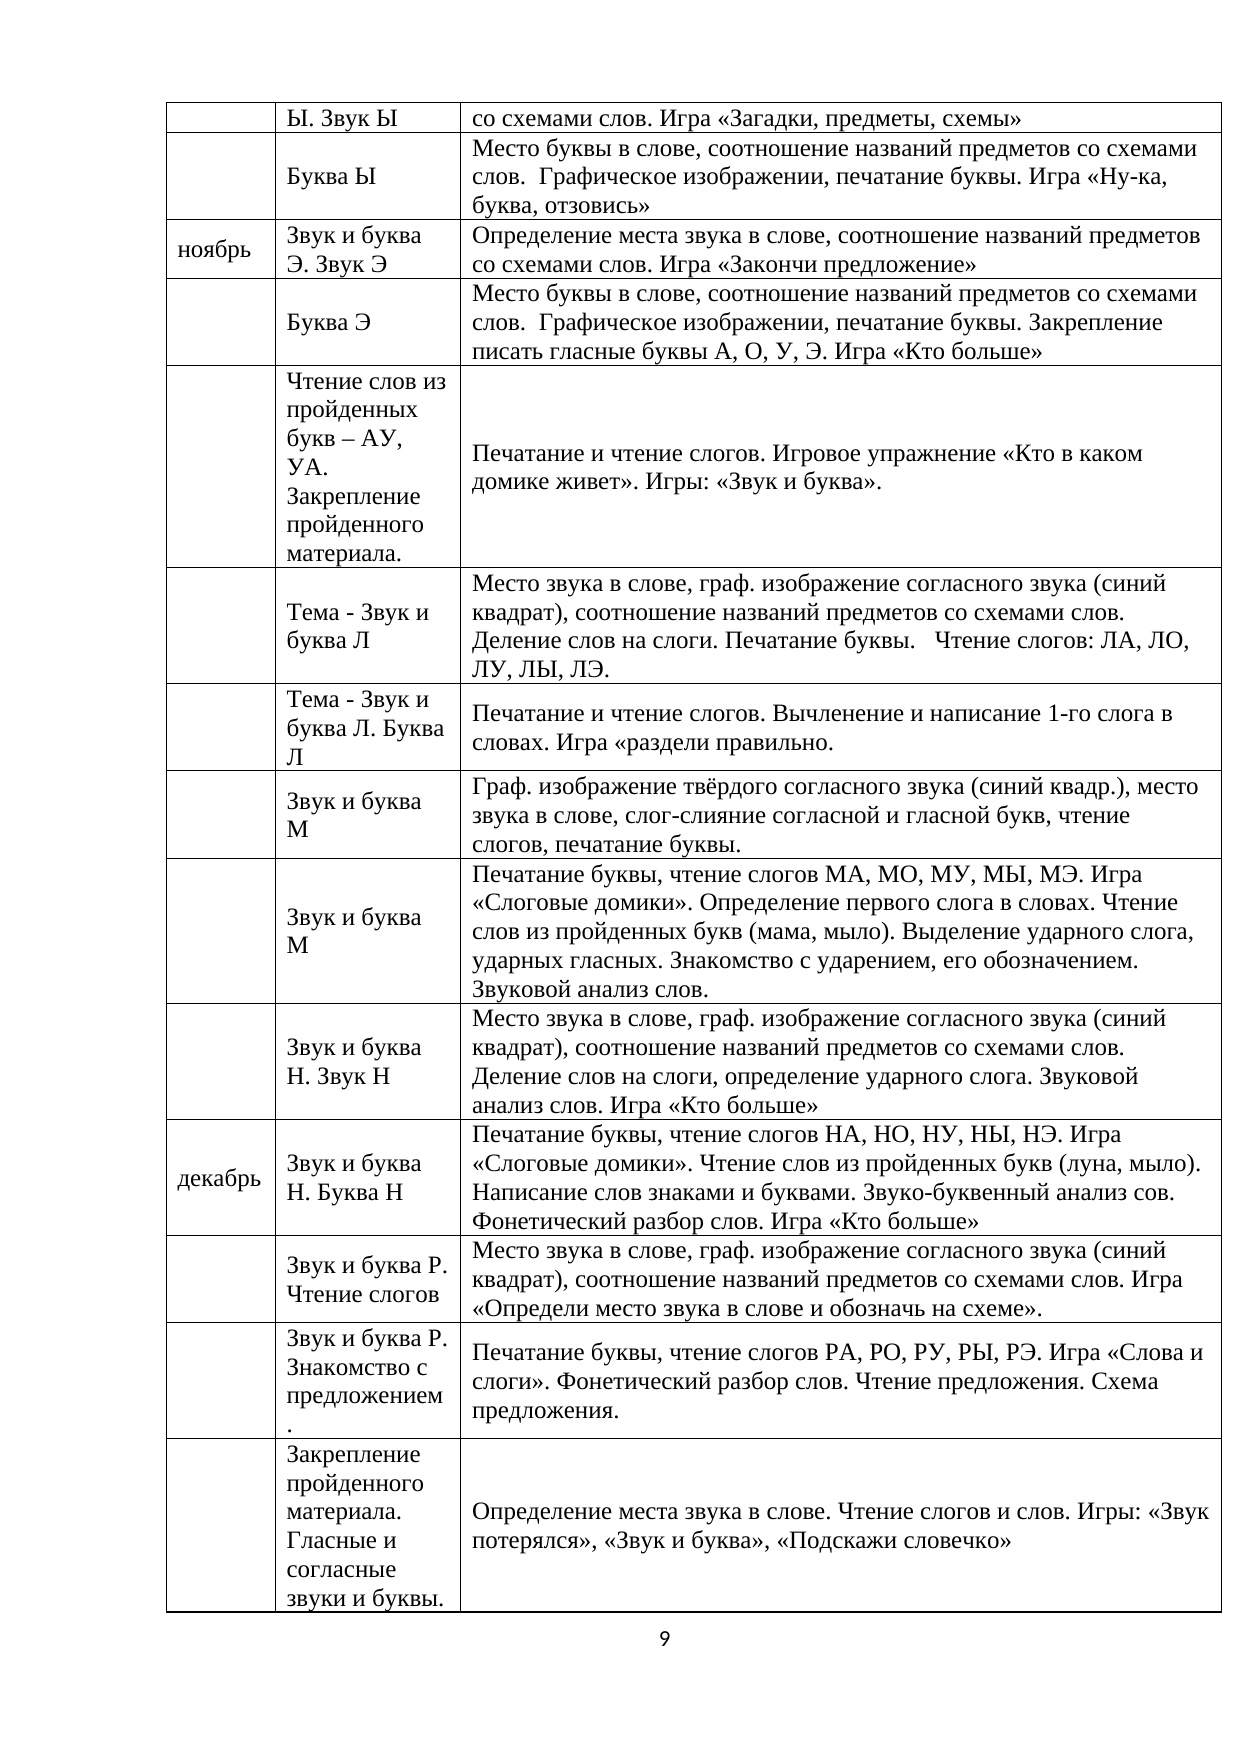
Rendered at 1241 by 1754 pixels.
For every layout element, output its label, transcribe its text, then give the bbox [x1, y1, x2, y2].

table_cell [167, 279, 275, 365]
table_cell Тема - Звук и буква Л [276, 568, 460, 683]
table_cell Место звука в слове, граф. изображение согласного звука (синий квадрат), соотношение названий предметов со схемами слов. Игра «Определи место звука в слове и обозначь на схеме». [461, 1236, 1221, 1322]
table_cell Звук и буква Н. Звук Н [276, 1004, 460, 1118]
table_cell [167, 684, 275, 770]
table_cell Чтение слов из пройденных букв – АУ, УА. Закрепление пройденного материала. [276, 366, 460, 567]
table_cell Звук и буква Р. Чтение слогов [276, 1236, 460, 1322]
table_cell Буква Ы [276, 133, 460, 219]
table_cell [167, 771, 275, 858]
table_cell [167, 568, 275, 683]
table_cell Звук и буква М [276, 859, 460, 1002]
table_cell Тема - Звук и буква Л. Буква Л [276, 684, 460, 770]
table_cell Закрепление пройденного материала. Гласные и согласные звуки и буквы. [276, 1439, 460, 1611]
table_cell Граф. изображение твёрдого согласного звука (синий квадр.), место звука в слове, слог-слияние согласной и гласной букв, чтение слогов, печатание буквы. [461, 771, 1221, 858]
table_cell Печатание буквы, чтение слогов РА, РО, РУ, РЫ, РЭ. Игра «Слова и слоги». Фонетический разбор слов. Чтение предложения. Схема предложения. [461, 1323, 1221, 1438]
table_cell Место буквы в слове, соотношение названий предметов со схемами слов. Графическое изображении, печатание буквы. Игра «Ну-ка, буква, отзовись» [461, 133, 1221, 219]
table_cell Место буквы в слове, соотношение названий предметов со схемами слов. Графическое изображении, печатание буквы. Закрепление писать гласные буквы А, О, У, Э. Игра «Кто больше» [461, 279, 1221, 365]
table_cell Звук и буква Э. Звук Э [276, 220, 460, 277]
table_cell Печатание буквы, чтение слогов НА, НО, НУ, НЫ, НЭ. Игра «Слоговые домики». Чтение слов из пройденных букв (луна, мыло). Написание слов знаками и буквами. Звуко-буквенный анализ сов. Фонетический разбор слов. Игра «Кто больше» [461, 1120, 1221, 1234]
table_cell [167, 1236, 275, 1322]
table_cell [167, 1004, 275, 1118]
table_cell Печатание буквы, чтение слогов МА, МО, МУ, МЫ, МЭ. Игра «Слоговые домики». Определение первого слога в словах. Чтение слов из пройденных букв (мама, мыло). Выделение ударного слога, ударных гласных. Знакомство с ударением, его обозначением. Звуковой анализ слов. [461, 859, 1221, 1002]
table_cell декабрь [167, 1120, 275, 1234]
table_cell Печатание и чтение слогов. Игровое упражнение «Кто в каком домике живет». Игры: «Звук и буква». [461, 366, 1221, 567]
table_cell Печатание и чтение слогов. Вычленение и написание 1-го слога в словах. Игра «раздели правильно. [461, 684, 1221, 770]
table_cell ноябрь [167, 220, 275, 277]
table_cell Место звука в слове, граф. изображение согласного звука (синий квадрат), соотношение названий предметов со схемами слов. Деление слов на слоги. Печатание буквы. Чтение слогов: ЛА, ЛО, ЛУ, ЛЫ, ЛЭ. [461, 568, 1221, 683]
table_cell Место звука в слове, граф. изображение согласного звука (синий квадрат), соотношение названий предметов со схемами слов. Деление слов на слоги, определение ударного слога. Звуковой анализ слов. Игра «Кто больше» [461, 1004, 1221, 1118]
table_cell Определение места звука в слове, соотношение названий предметов со схемами слов. Игра «Закончи предложение» [461, 220, 1221, 277]
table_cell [276, 103, 460, 132]
table_cell Звук и буква Н. Буква Н [276, 1120, 460, 1234]
table_cell Буква Э [276, 279, 460, 365]
table_cell [167, 1439, 275, 1611]
table_cell [167, 103, 275, 132]
table_cell [167, 1323, 275, 1438]
table_cell [167, 133, 275, 219]
table_cell Звук и буква Р. Знакомство с предложением. [276, 1323, 460, 1438]
table_cell [167, 366, 275, 567]
table_cell Определение места звука в слове. Чтение слогов и слов. Игры: «Звук потерялся», «Звук и буква», «Подскажи словечко» [461, 1439, 1221, 1611]
table_cell Звук и буква М [276, 771, 460, 858]
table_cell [461, 103, 1221, 132]
table_cell [167, 859, 275, 1002]
